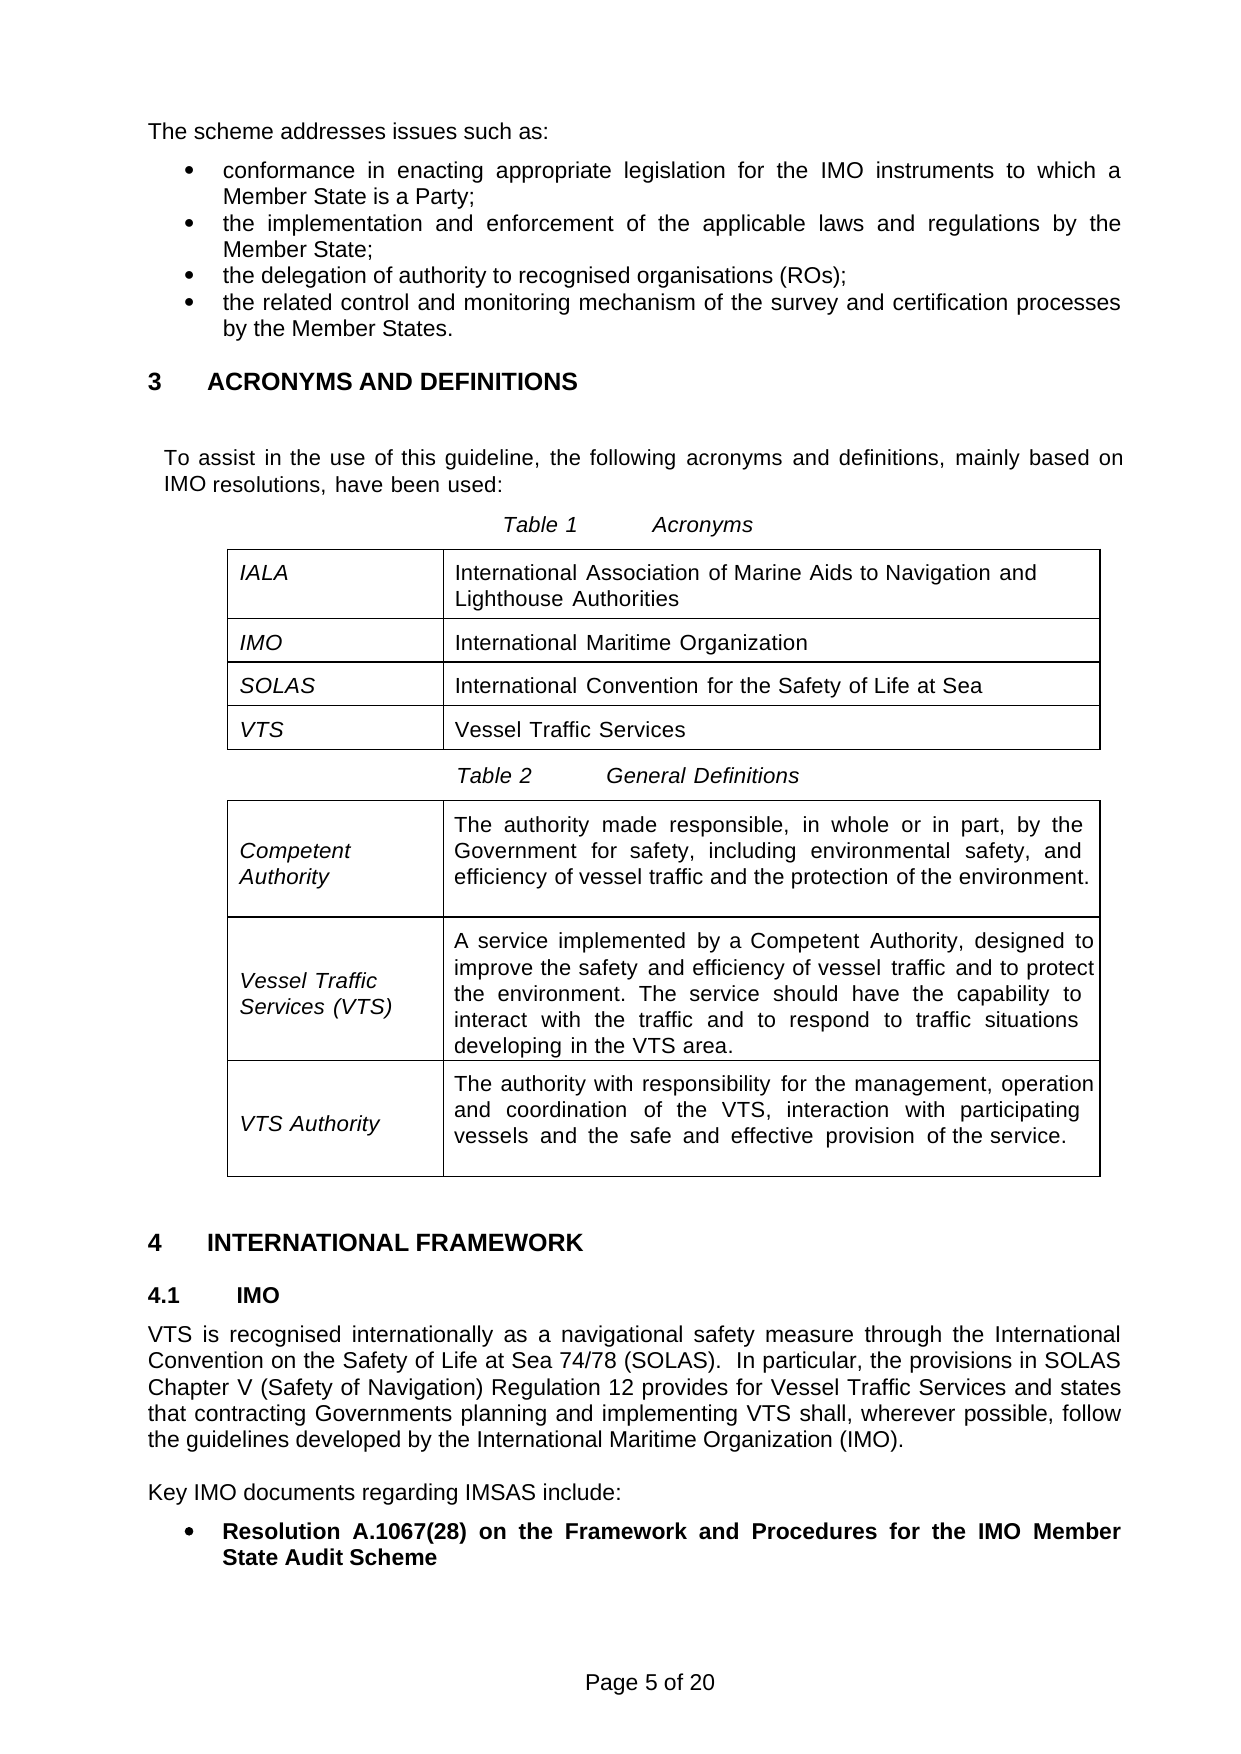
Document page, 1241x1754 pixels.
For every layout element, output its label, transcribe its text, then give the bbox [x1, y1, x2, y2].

list the implementation and enforcement of the applicable laws and regulations by the Member State; [185, 210, 1122, 262]
text Table 1 Acronyms [148, 511, 1107, 536]
list conformance in enacting appropriate legislation for the IMO instruments to which a Member State is a Party; [185, 157, 1122, 210]
table_cell International Convention for the Safety of Life at Sea [444, 663, 1099, 705]
table_cell Vessel Traffic Services [444, 706, 1099, 748]
text VTS is recognised internationally as a navigational safety measure through the International Convention on the Safety of Life at Sea 74/78 (SOLAS). In particular, the provisions in SOLAS Chapter V (Safety of Navigation) Regulation 12 provides for Vessel Traffic Services and states that contracting Governments planning and implementing VTS shall, wherever possible, follow the guidelines developed by the International Maritime Organization (IMO). [148, 1321, 1122, 1453]
text Key IMO documents regarding IMSAS include: [148, 1479, 1122, 1505]
table_cell A service implemented by a Competent Authority, designed to improve the safety and efficiency of vessel traffic and to protect the environment. The service should have the capability to interact with the traffic and to respond to traffic situations developing in the VTS area. [444, 918, 1099, 1059]
table_cell International Maritime Organization [444, 619, 1099, 661]
table_header Competent Authority [228, 801, 443, 916]
table_header The authority made responsible, in whole or in part, by the Government for safety, including environmental safety, and efficiency of vessel traffic and the protection of the environment. [444, 801, 1099, 916]
table_cell Vessel Traffic Services (VTS) [228, 918, 443, 1059]
table_cell SOLAS [228, 663, 443, 705]
subtitle IMO [148, 1282, 1122, 1308]
list the related control and monitoring mechanism of the survey and certification processes by the Member States. [185, 289, 1122, 341]
table_cell The authority with responsibility for the management, operation and coordination of the VTS, interaction with participating vessels and the safe and effective provision of the service. [444, 1061, 1099, 1176]
list the delegation of authority to recognised organisations (ROs); [185, 262, 1122, 289]
text The scheme addresses issues such as: [148, 118, 1122, 144]
table_cell IMO [228, 619, 443, 661]
subtitle ACRONYMS AND DEFINITIONS [148, 366, 1122, 395]
subtitle International framework [148, 1228, 1122, 1257]
text To assist in the use of this guideline, the following acronyms and definitions, mainly based on IMO resolutions, have been used: [164, 445, 1124, 497]
table_header International Association of Marine Aids to Navigation and Lighthouse Authorities [444, 550, 1099, 618]
list Resolution A.1067(28) on the Framework and Procedures for the IMO Member State Audit Scheme [185, 1518, 1122, 1571]
table_cell VTS [228, 706, 443, 748]
text Table 2 General Definitions [148, 762, 1107, 788]
table_cell VTS Authority [228, 1061, 443, 1176]
table_header IALA [228, 550, 443, 618]
